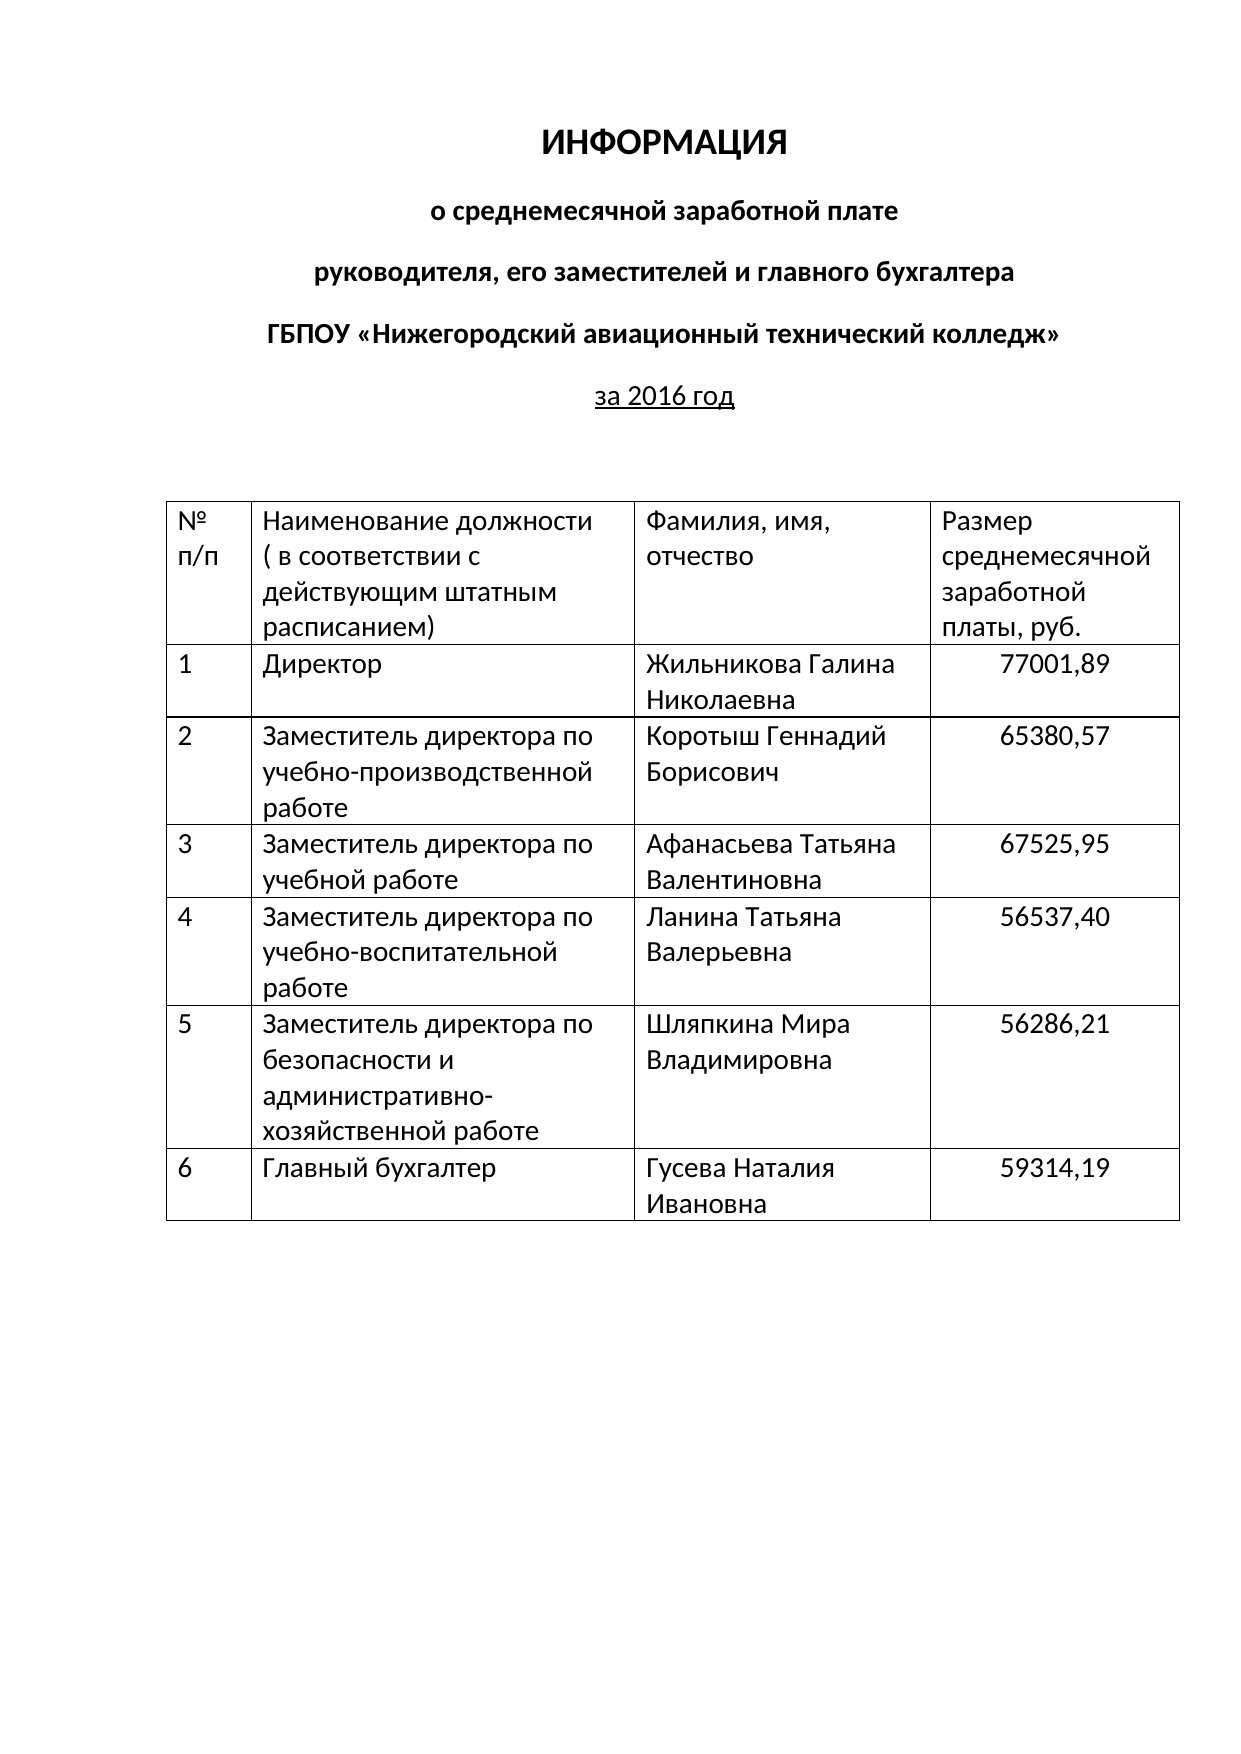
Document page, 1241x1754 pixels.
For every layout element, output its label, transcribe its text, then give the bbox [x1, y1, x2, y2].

table_cell 65380,57 [931, 718, 1179, 824]
table_cell Заместитель директора по учебно-производственной работе [252, 718, 634, 824]
table_cell Заместитель директора по безопасности и административно-хозяйственной работе [252, 1006, 634, 1148]
table_header Наименование должности ( в соответствии с действующим штатным расписанием) [252, 502, 634, 644]
table_cell Главный бухгалтер [252, 1149, 634, 1220]
table_cell 1 [167, 645, 251, 716]
table_cell Заместитель директора по учебно-воспитательной работе [252, 898, 634, 1004]
table_cell Директор [252, 645, 634, 716]
table_cell 3 [167, 825, 251, 897]
table_cell Афанасьева Татьяна Валентиновна [635, 825, 930, 897]
table_cell 56537,40 [931, 898, 1179, 1004]
table_cell Ланина Татьяна Валерьевна [635, 898, 930, 1004]
table_cell 6 [167, 1149, 251, 1220]
table_header Фамилия, имя, отчество [635, 502, 930, 644]
text руководителя, его заместителей и главного бухгалтера [177, 253, 1152, 289]
table_cell Гусева Наталия Ивановна [635, 1149, 930, 1220]
text о среднемесячной заработной плате [177, 192, 1152, 227]
table_cell Жильникова Галина Николаевна [635, 645, 930, 716]
table_header № п/п [167, 502, 251, 644]
table_cell 2 [167, 718, 251, 824]
table_cell 77001,89 [931, 645, 1179, 716]
table_cell 59314,19 [931, 1149, 1179, 1220]
table_cell 56286,21 [931, 1006, 1179, 1148]
table_cell Коротыш Геннадий Борисович [635, 718, 930, 824]
table_cell 4 [167, 898, 251, 1004]
table_header Размер среднемесячной заработной платы, руб. [931, 502, 1179, 644]
text за 2016 год [177, 377, 1152, 413]
table_cell 67525,95 [931, 825, 1179, 897]
table_cell Шляпкина Мира Владимировна [635, 1006, 930, 1148]
text ГБПОУ «Нижегородский авиационный технический колледж» [177, 315, 1152, 351]
table_cell 5 [167, 1006, 251, 1148]
table_cell Заместитель директора по учебной работе [252, 825, 634, 897]
text ИНФОРМАЦИЯ [177, 118, 1152, 164]
